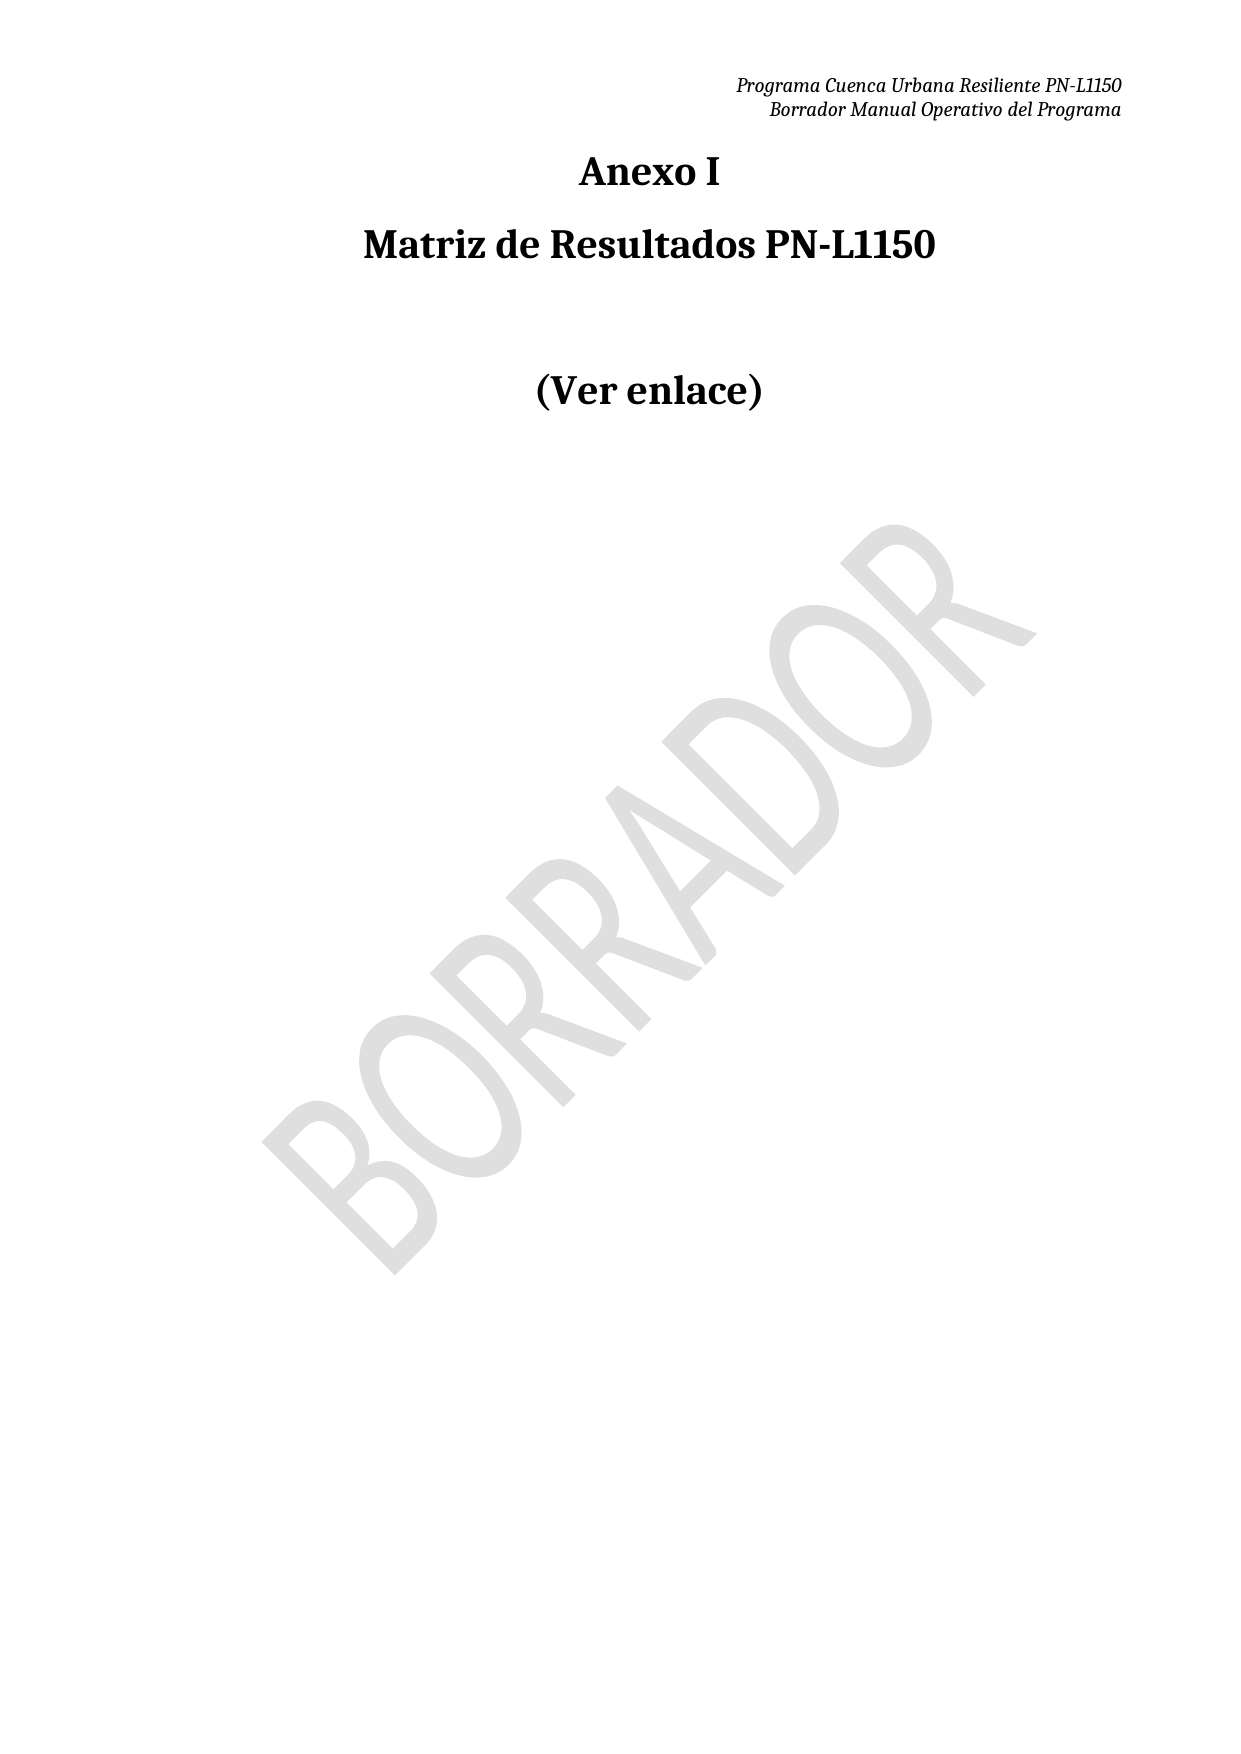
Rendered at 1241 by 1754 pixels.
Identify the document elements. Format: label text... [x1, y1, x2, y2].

text Anexo I [177, 148, 1122, 196]
text Matriz de Resultados PN-L1150 [177, 221, 1122, 269]
text (Ver enlace) [177, 367, 1122, 415]
